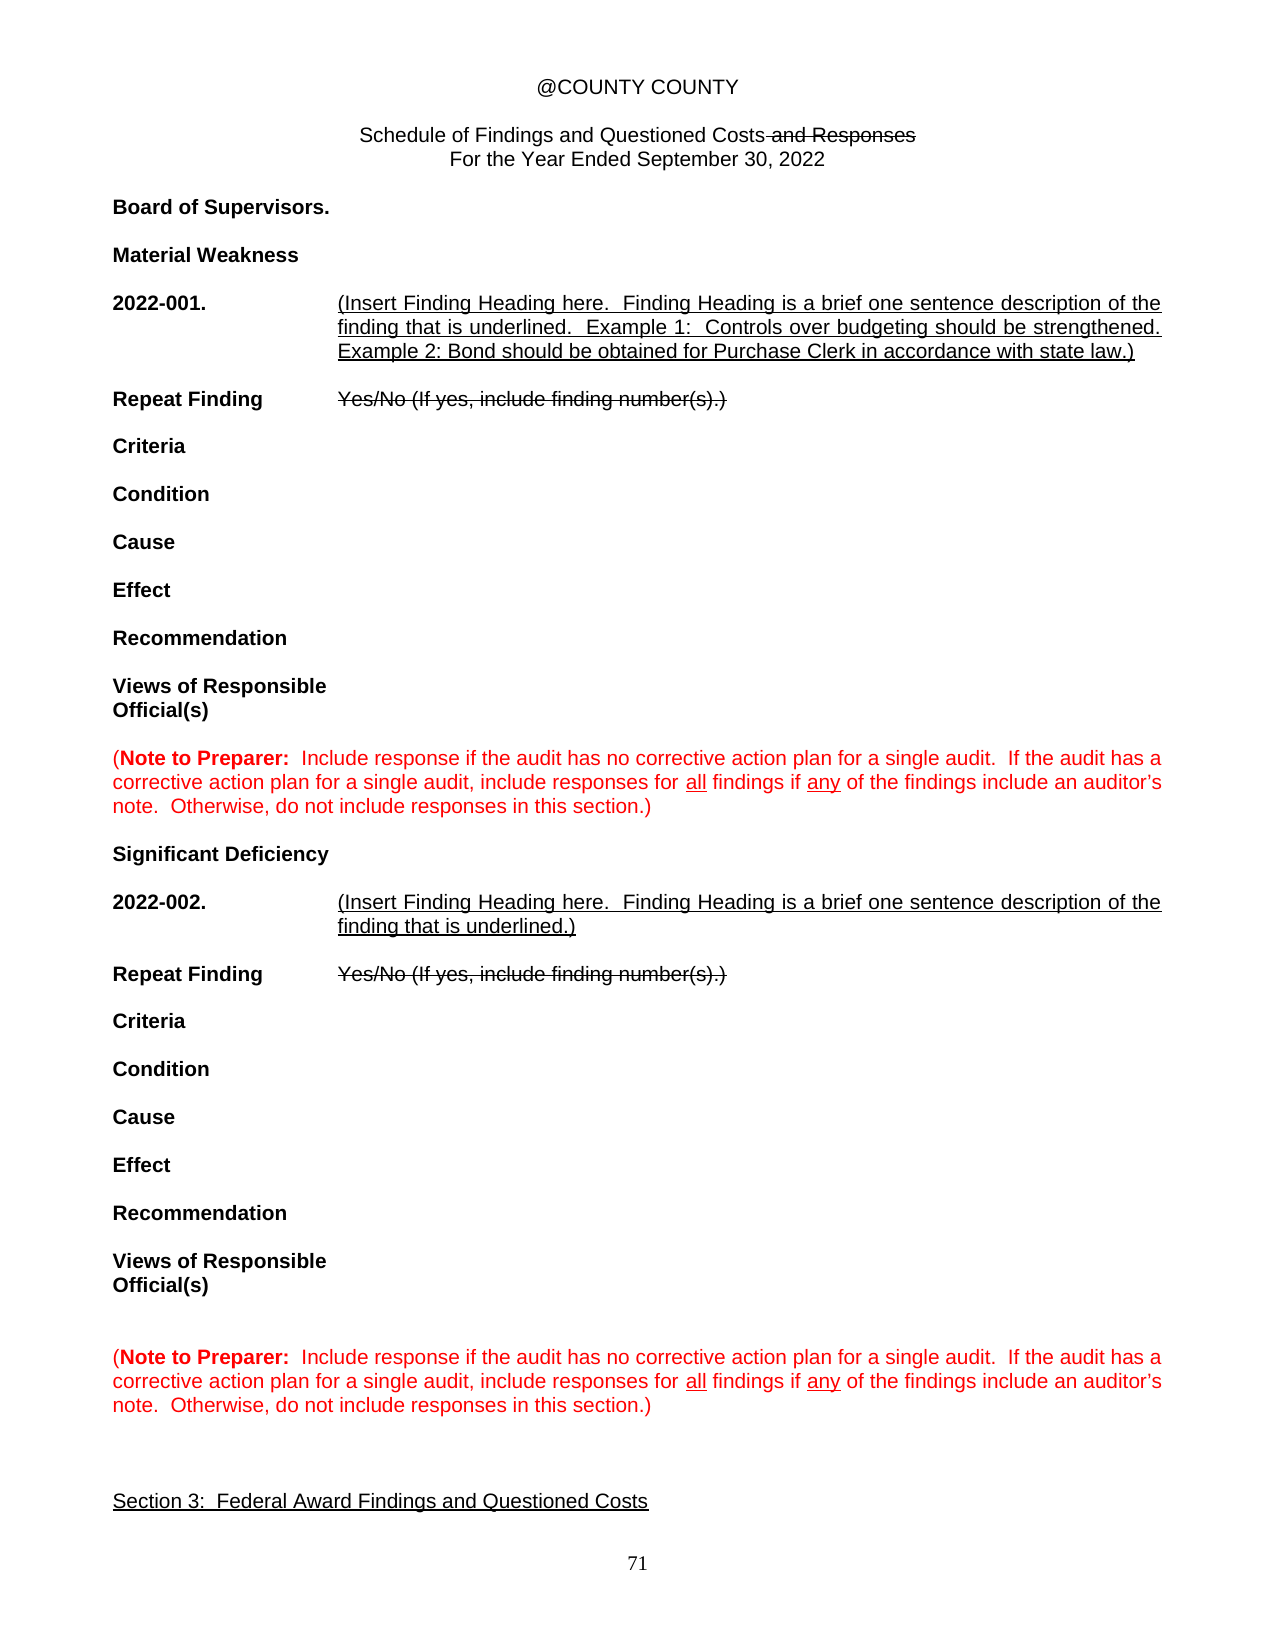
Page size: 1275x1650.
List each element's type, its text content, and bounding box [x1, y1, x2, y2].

text Criteria [112, 434, 1162, 458]
text Significant Deficiency [112, 842, 1162, 866]
text (Note to Preparer: Include response if the audit has no corrective action plan for a single audit. If the audit has a corrective action plan for a single audit, include responses for all findings if any of the findings include an auditor’s note. Otherwise, do not include responses in this section.) [112, 1345, 1162, 1417]
text Effect [112, 1153, 1162, 1177]
text Material Weakness [112, 243, 1162, 267]
text (Note to Preparer: Include response if the audit has no corrective action plan for a single audit. If the audit has a corrective action plan for a single audit, include responses for all findings if any of the findings include an auditor’s note. Otherwise, do not include responses in this section.) [112, 746, 1162, 818]
text 2022-001. (Insert Finding Heading here. Finding Heading is a brief one sentence description of the finding that is underlined. Example 1: Controls over budgeting should be strengthened. Example 2: Bond should be obtained for Purchase Clerk in accordance with state law.) [112, 291, 1162, 362]
text Official(s) [112, 1273, 1162, 1297]
text Official(s) [112, 698, 1162, 722]
text Condition [112, 1057, 1162, 1081]
text Cause [112, 530, 1162, 554]
text Repeat Finding Yes/No (If yes, include finding number(s).) [112, 386, 1162, 410]
text Section 3: Federal Award Findings and Questioned Costs [112, 1488, 1162, 1512]
text Board of Supervisors. [112, 195, 1162, 219]
text Cause [112, 1105, 1162, 1129]
text Criteria [112, 1009, 1162, 1033]
text Recommendation [112, 1201, 1162, 1225]
text Repeat Finding Yes/No (If yes, include finding number(s).) [112, 961, 1162, 985]
text Condition [112, 482, 1162, 506]
text Views of Responsible [112, 674, 1162, 698]
text 2022-002. (Insert Finding Heading here. Finding Heading is a brief one sentence description of the finding that is underlined.) [112, 889, 1162, 937]
text Effect [112, 554, 1162, 602]
text Views of Responsible [112, 1249, 1162, 1273]
text Recommendation [112, 626, 1162, 650]
